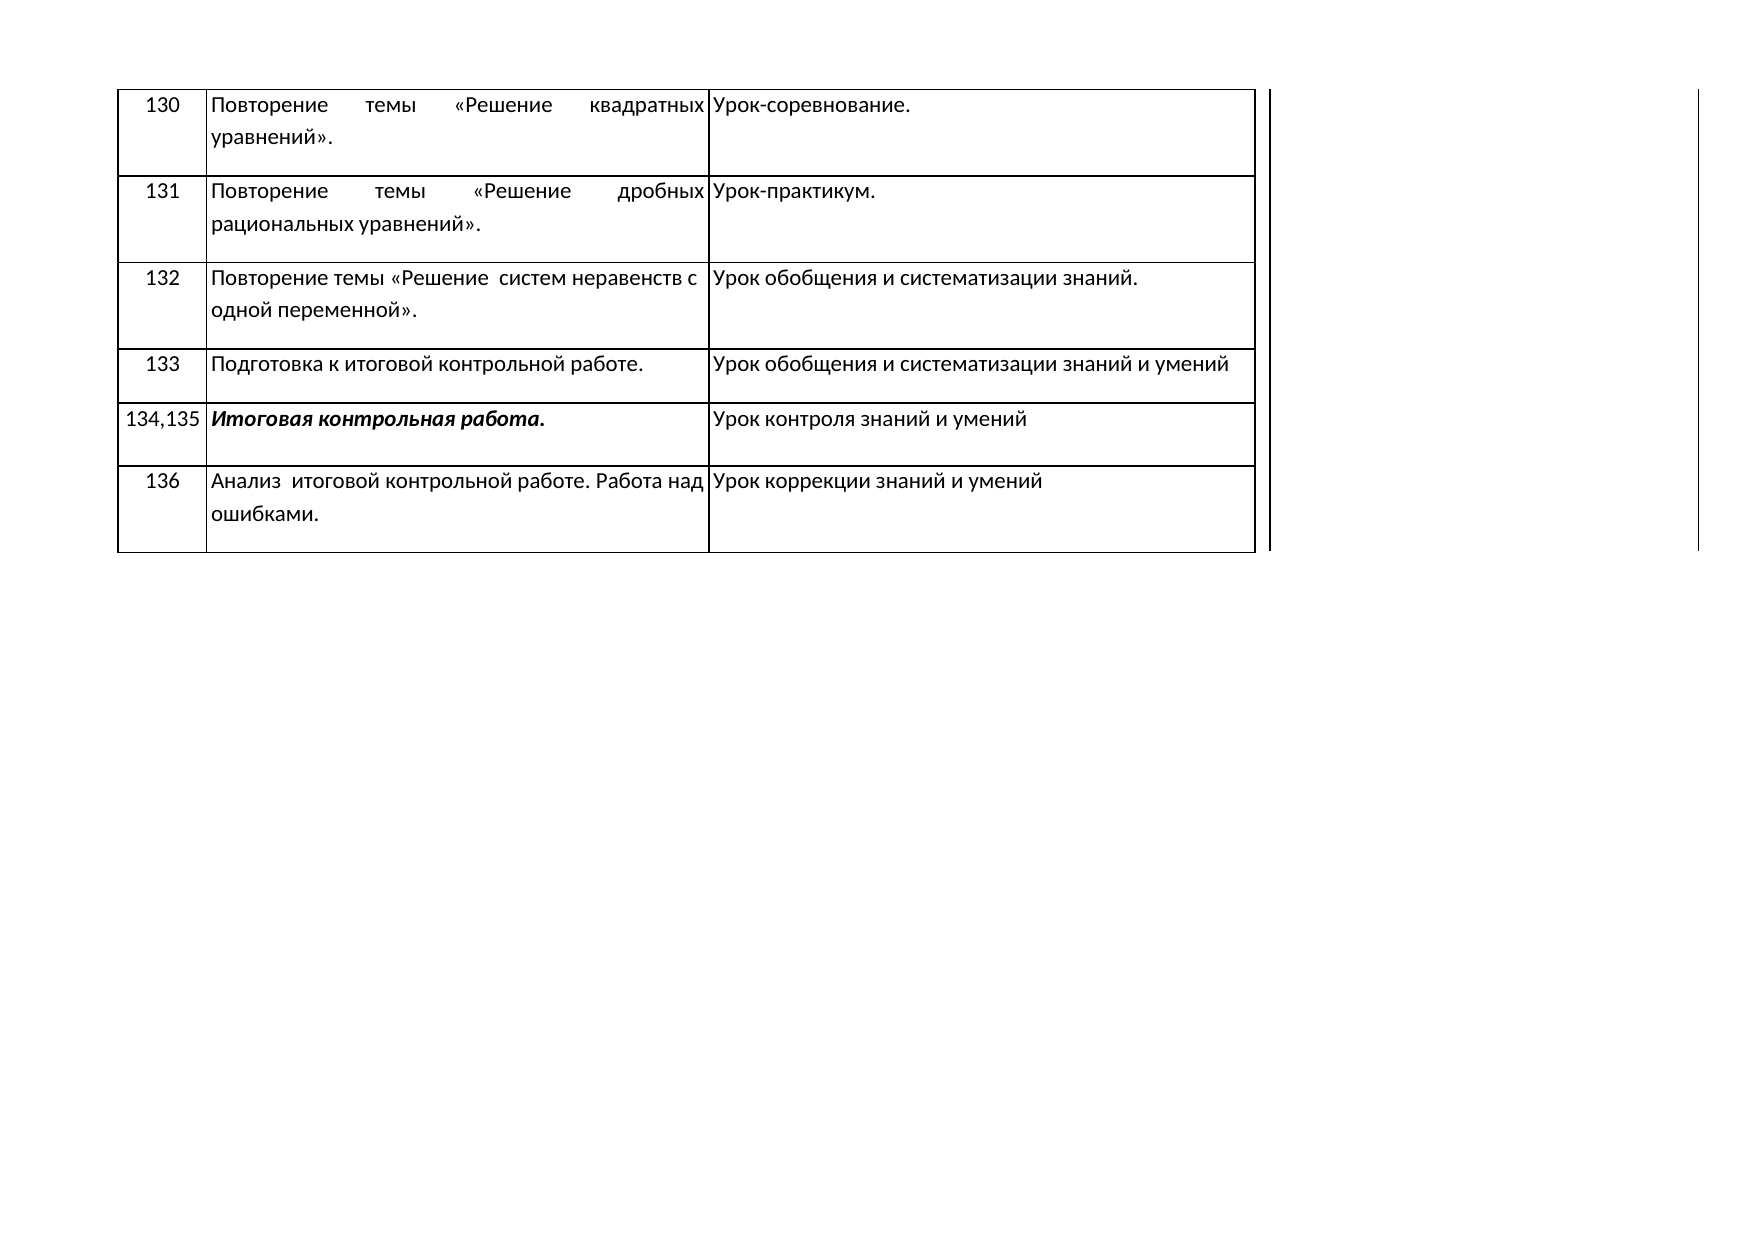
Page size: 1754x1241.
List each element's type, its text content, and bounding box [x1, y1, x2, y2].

table_cell 133 [119, 350, 206, 402]
table_cell Итоговая контрольная работа. [207, 404, 708, 465]
table_cell Урок контроля знаний и умений [710, 404, 1254, 465]
table_cell Урок обобщения и систематизации знаний. [710, 263, 1254, 348]
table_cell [207, 90, 708, 175]
table_cell Урок коррекции знаний и умений [710, 467, 1254, 552]
table_cell 136 [119, 467, 206, 552]
table_cell Урок-соревнование. [710, 90, 1254, 175]
table_cell Повторение темы «Решение систем неравенств с одной переменной». [207, 263, 708, 348]
table_cell Анализ итоговой контрольной работе. Работа над ошибками. [207, 467, 708, 552]
table_cell Повторение темы «Решение дробных рациональных уравнений». [207, 177, 708, 261]
table_cell 131 [119, 177, 206, 261]
table_cell 134,135 [119, 404, 206, 465]
table_cell Урок-практикум. [710, 177, 1254, 261]
table_cell 130 [119, 90, 206, 175]
table_cell 132 [119, 263, 206, 348]
table_cell Урок обобщения и систематизации знаний и умений [710, 350, 1254, 402]
table_cell Подготовка к итоговой контрольной работе. [207, 350, 708, 402]
